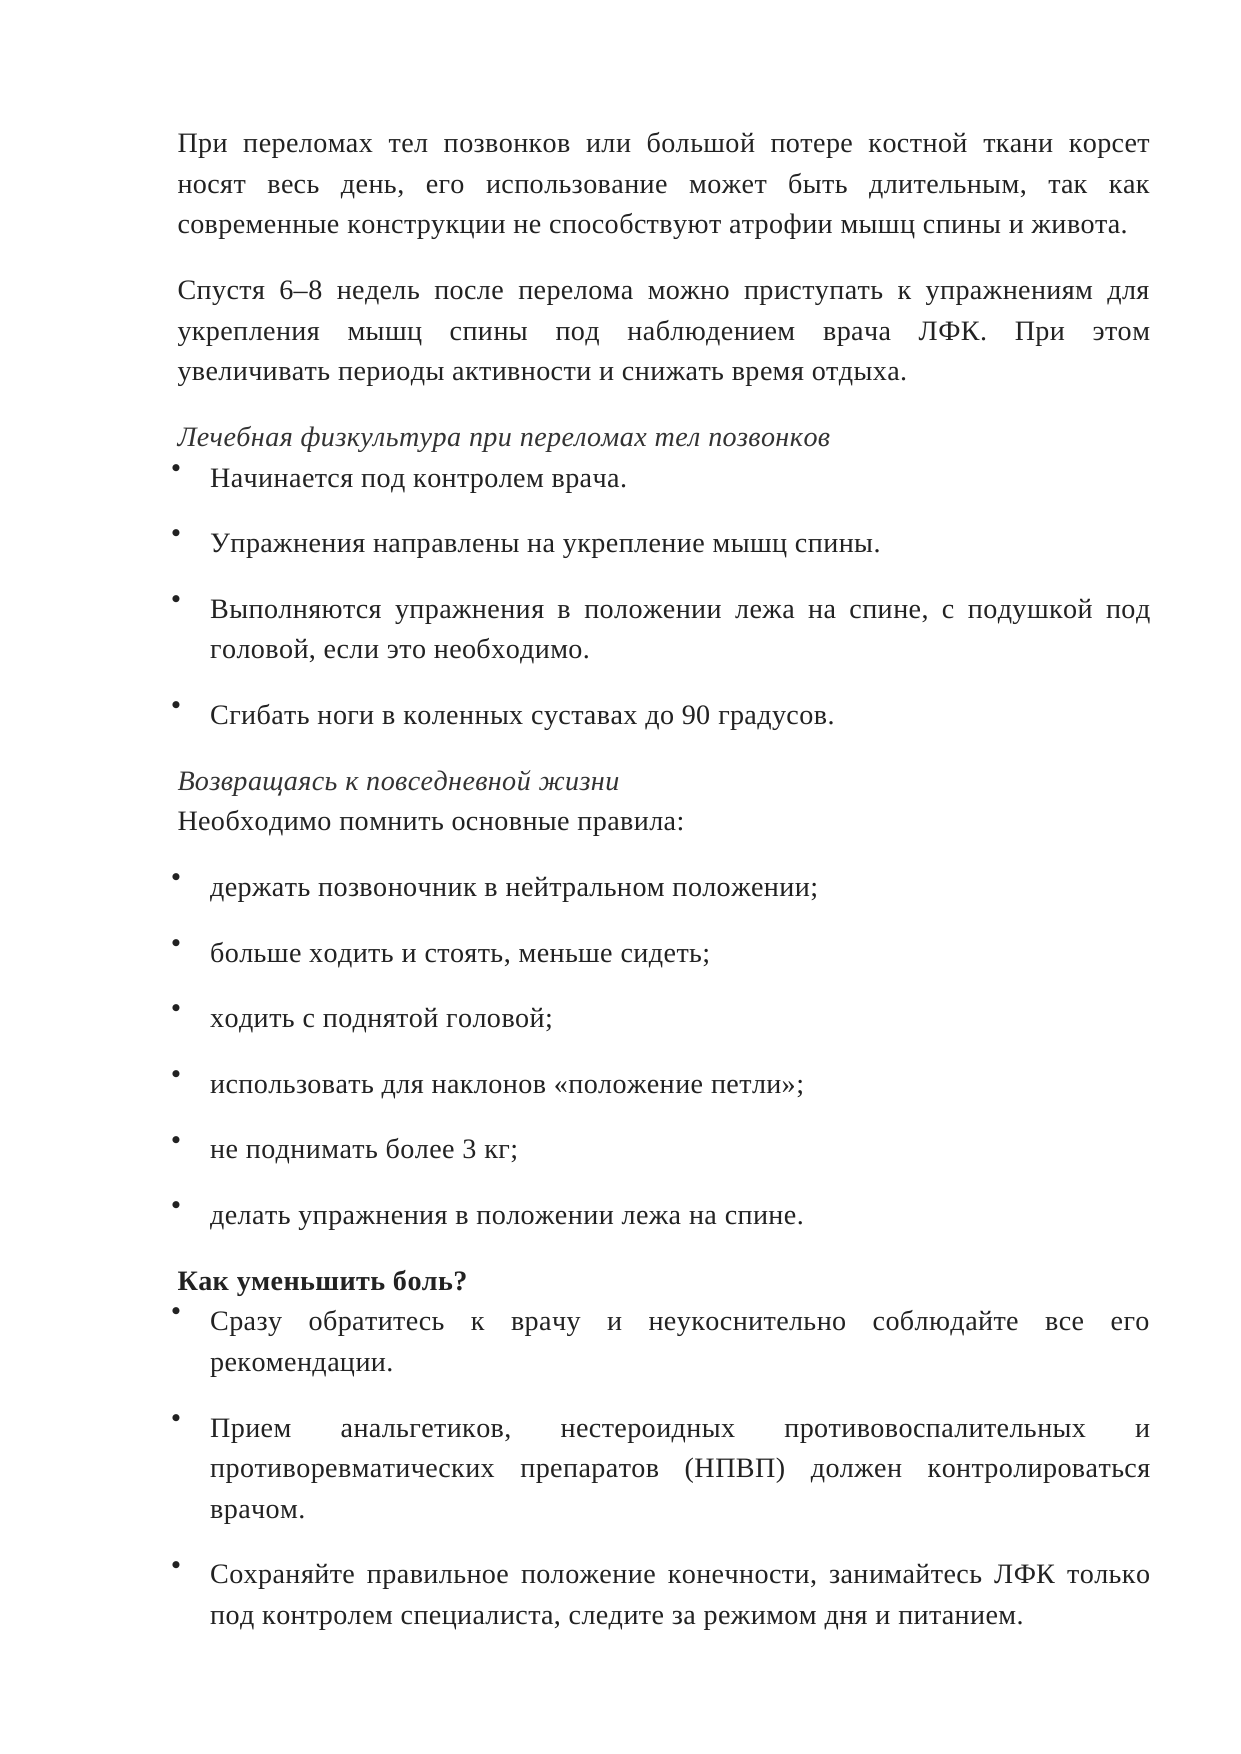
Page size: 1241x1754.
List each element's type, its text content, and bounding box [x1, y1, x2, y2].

list Сразу обратитесь к врачу и неукоснительно соблюдайте все его рекомендации. [172, 1296, 1152, 1377]
list Начинается под контролем врача. [172, 452, 1152, 493]
list Упражнения направлены на укрепление мышц спины. [172, 518, 1152, 559]
list Сгибать ноги в коленных суставах до 90 градусов. [172, 690, 1152, 731]
list больше ходить и стоять, меньше сидеть; [172, 927, 1152, 968]
list не поднимать более 3 кг; [172, 1124, 1152, 1165]
text Спустя 6–8 недель после перелома можно приступать к упражнениям для укрепления мышц спины под наблюдением врача ЛФК. При этом увеличивать периоды активности и снижать время отдыха. [177, 265, 1152, 387]
list держать позвоночник в нейтральном положении; [172, 862, 1152, 902]
text Возвращаясь к повседневной жизни [177, 756, 1152, 796]
text Лечебная физкультура при переломах тел позвонков [177, 412, 1152, 452]
list использовать для наклонов «положение петли»; [172, 1059, 1152, 1099]
text Как уменьшить боль? [177, 1256, 1152, 1296]
text Необходимо помнить основные правила: [177, 796, 1152, 837]
text При переломах тел позвонков или большой потере костной ткани корсет носят весь день, его использование может быть длительным, так как современные конструкции не способствуют атрофии мышц спины и живота. [177, 118, 1152, 240]
list Выполняются упражнения в положении лежа на спине, с подушкой под головой, если это необходимо. [172, 584, 1152, 665]
list делать упражнения в положении лежа на спине. [172, 1190, 1152, 1231]
list Прием анальгетиков, нестероидных противовоспалительных и противоревматических препаратов (НПВП) должен контролироваться врачом. [172, 1402, 1152, 1524]
list Сохраняйте правильное положение конечности, занимайтесь ЛФК только под контролем специалиста, следите за режимом дня и питанием. [172, 1549, 1152, 1631]
list ходить с поднятой головой; [172, 993, 1152, 1034]
